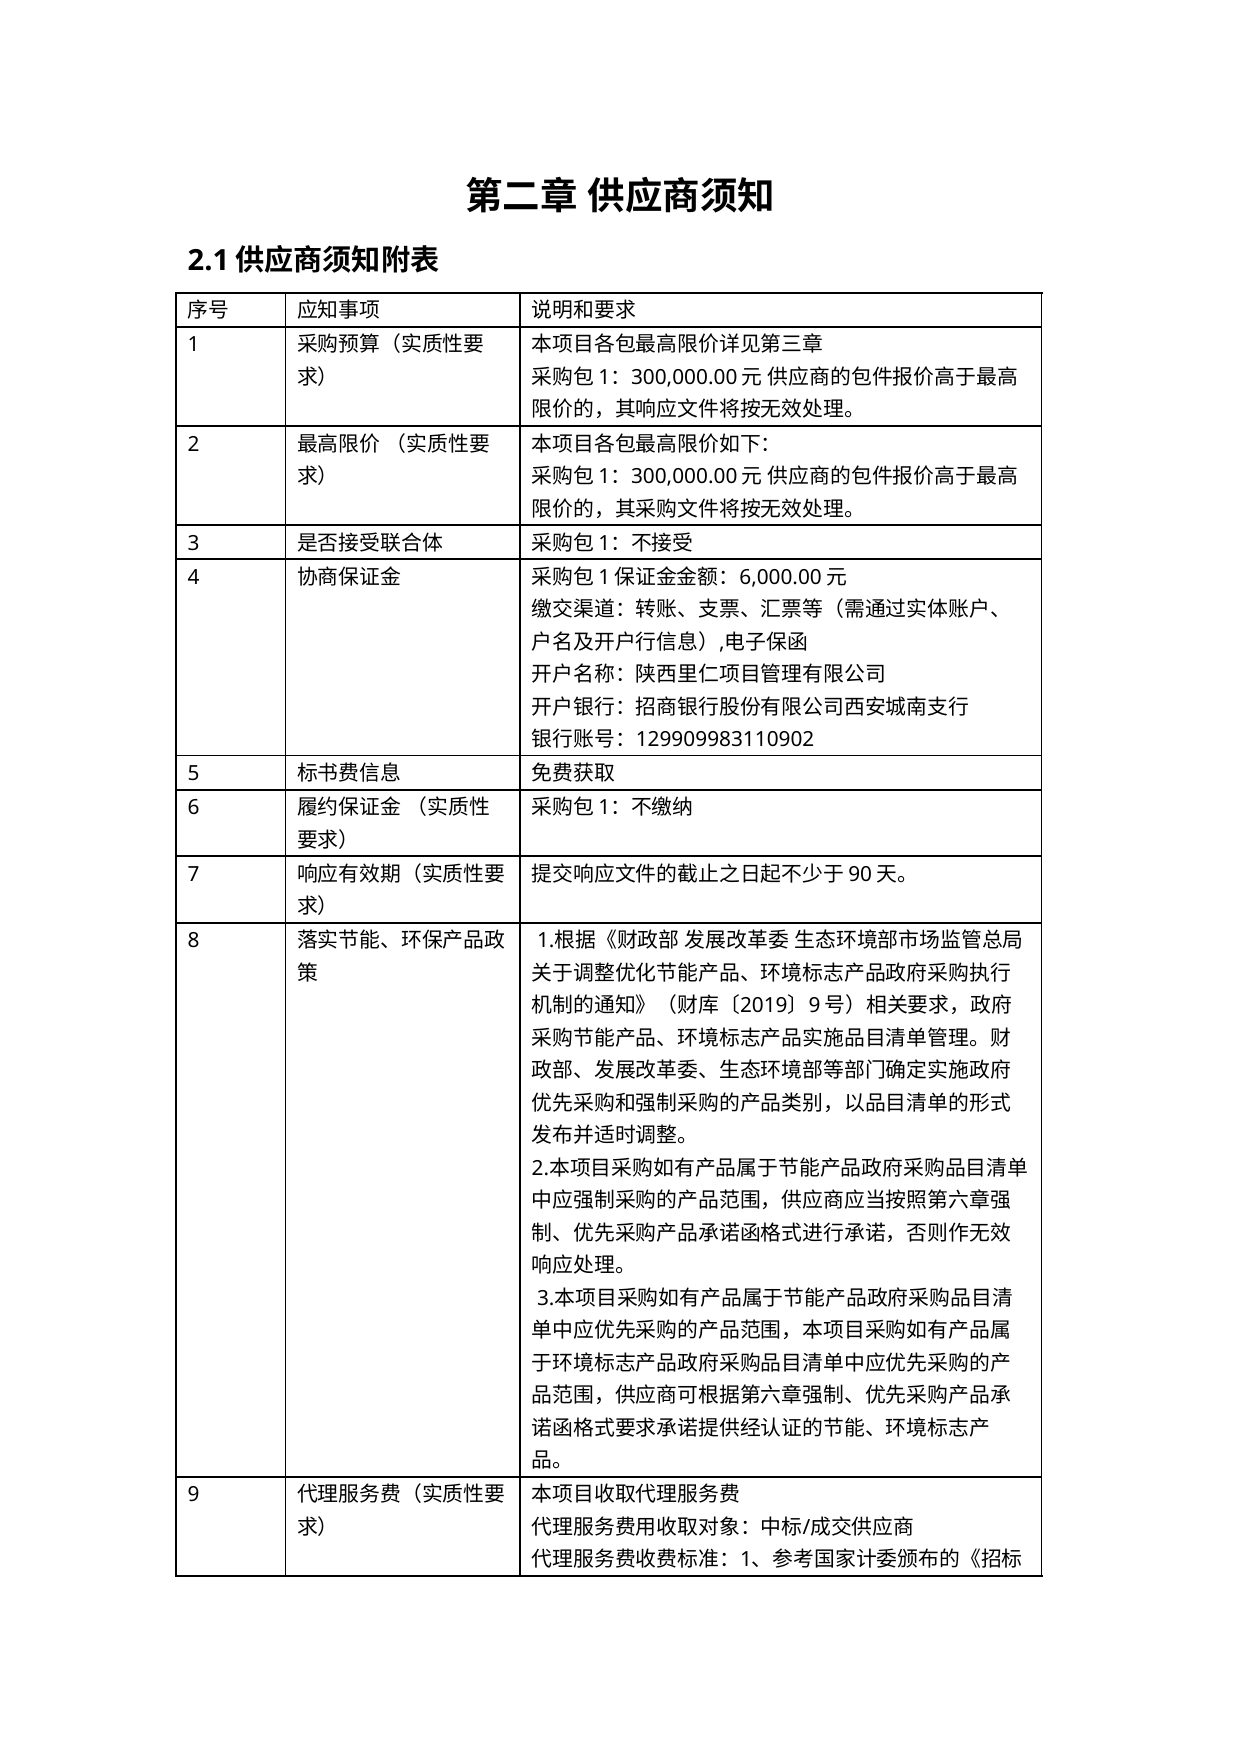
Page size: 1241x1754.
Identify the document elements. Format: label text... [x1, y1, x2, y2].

table_cell 1 [177, 328, 285, 425]
table_cell 采购包1：不接受 [521, 526, 1041, 558]
table_cell 标书费信息 [286, 756, 519, 789]
table_cell 最高限价 （实质性要求） [286, 427, 519, 524]
table_cell 免费获取 [521, 756, 1041, 789]
table_cell 3 [177, 526, 285, 558]
table_cell 6 [177, 791, 285, 855]
table_cell 代理服务费（实质性要求） [286, 1478, 519, 1575]
table_header 说明和要求 [521, 294, 1041, 326]
table_cell 履约保证金 （实质性要求） [286, 791, 519, 855]
table_cell 4 [177, 560, 285, 755]
table_cell 采购包1：不缴纳 [521, 791, 1041, 855]
table_header 应知事项 [286, 294, 519, 326]
table_cell 2 [177, 427, 285, 524]
table_cell 本项目各包最高限价详见第三章 采购包1：300,000.00元 供应商的包件报价高于最高限价的，其响应文件将按无效处理。 [521, 328, 1041, 425]
table_cell 采购预算（实质性要求） [286, 328, 519, 425]
table_cell 1.根据《财政部 发展改革委 生态环境部市场监管总局关于调整优化节能产品、环境标志产品政府采购执行机制的通知》（财库〔2019〕9号）相关要求，政府采购节能产品、环境标志产品实施品目清单管理。财政部、发展改革委、生态环境部等部门确定实施政府优先采购和强制采购的产品类别，以品目清单的形式发布并适时调整。 2.本项目采购如有产品属于节能产品政府采购品目清单中应强制采购的产品范围，供应商应当按照第六章强制、优先采购产品承诺函格式进行承诺，否则作无效响应处理。 3.本项目采购如有产品属于节能产品政府采购品目清单中应优先采购的产品范围，本项目采购如有产品属于环境标志产品政府采购品目清单中应优先采购的产品范围，供应商可根据第六章强制、优先采购产品承诺函格式要求承诺提供经认证的节能、环境标志产品。 [521, 924, 1041, 1476]
table_header 序号 [177, 294, 285, 326]
table_cell 落实节能、环保产品政策 [286, 924, 519, 1476]
table_cell 5 [177, 756, 285, 789]
table_cell 响应有效期（实质性要求） [286, 857, 519, 922]
table_cell 9 [177, 1478, 285, 1575]
table_cell 采购包1保证金金额：6,000.00元 缴交渠道：转账、支票、汇票等（需通过实体账户、户名及开户行信息）,电子保函 开户名称：陕西里仁项目管理有限公司 开户银行：招商银行股份有限公司西安城南支行 银行账号：129909983110902 [521, 560, 1041, 755]
table_cell 8 [177, 924, 285, 1476]
table_cell 是否接受联合体 [286, 526, 519, 558]
table_cell 7 [177, 857, 285, 922]
table_cell 提交响应文件的截止之日起不少于90天。 [521, 857, 1041, 922]
table_cell 本项目各包最高限价如下： 采购包1：300,000.00元 供应商的包件报价高于最高限价的，其采购文件将按无效处理。 [521, 427, 1041, 524]
text 第二章 供应商须知 [187, 162, 1053, 227]
table_cell 协商保证金 [286, 560, 519, 755]
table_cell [521, 1478, 1041, 1575]
text 2.1供应商须知附表 [187, 227, 1053, 292]
